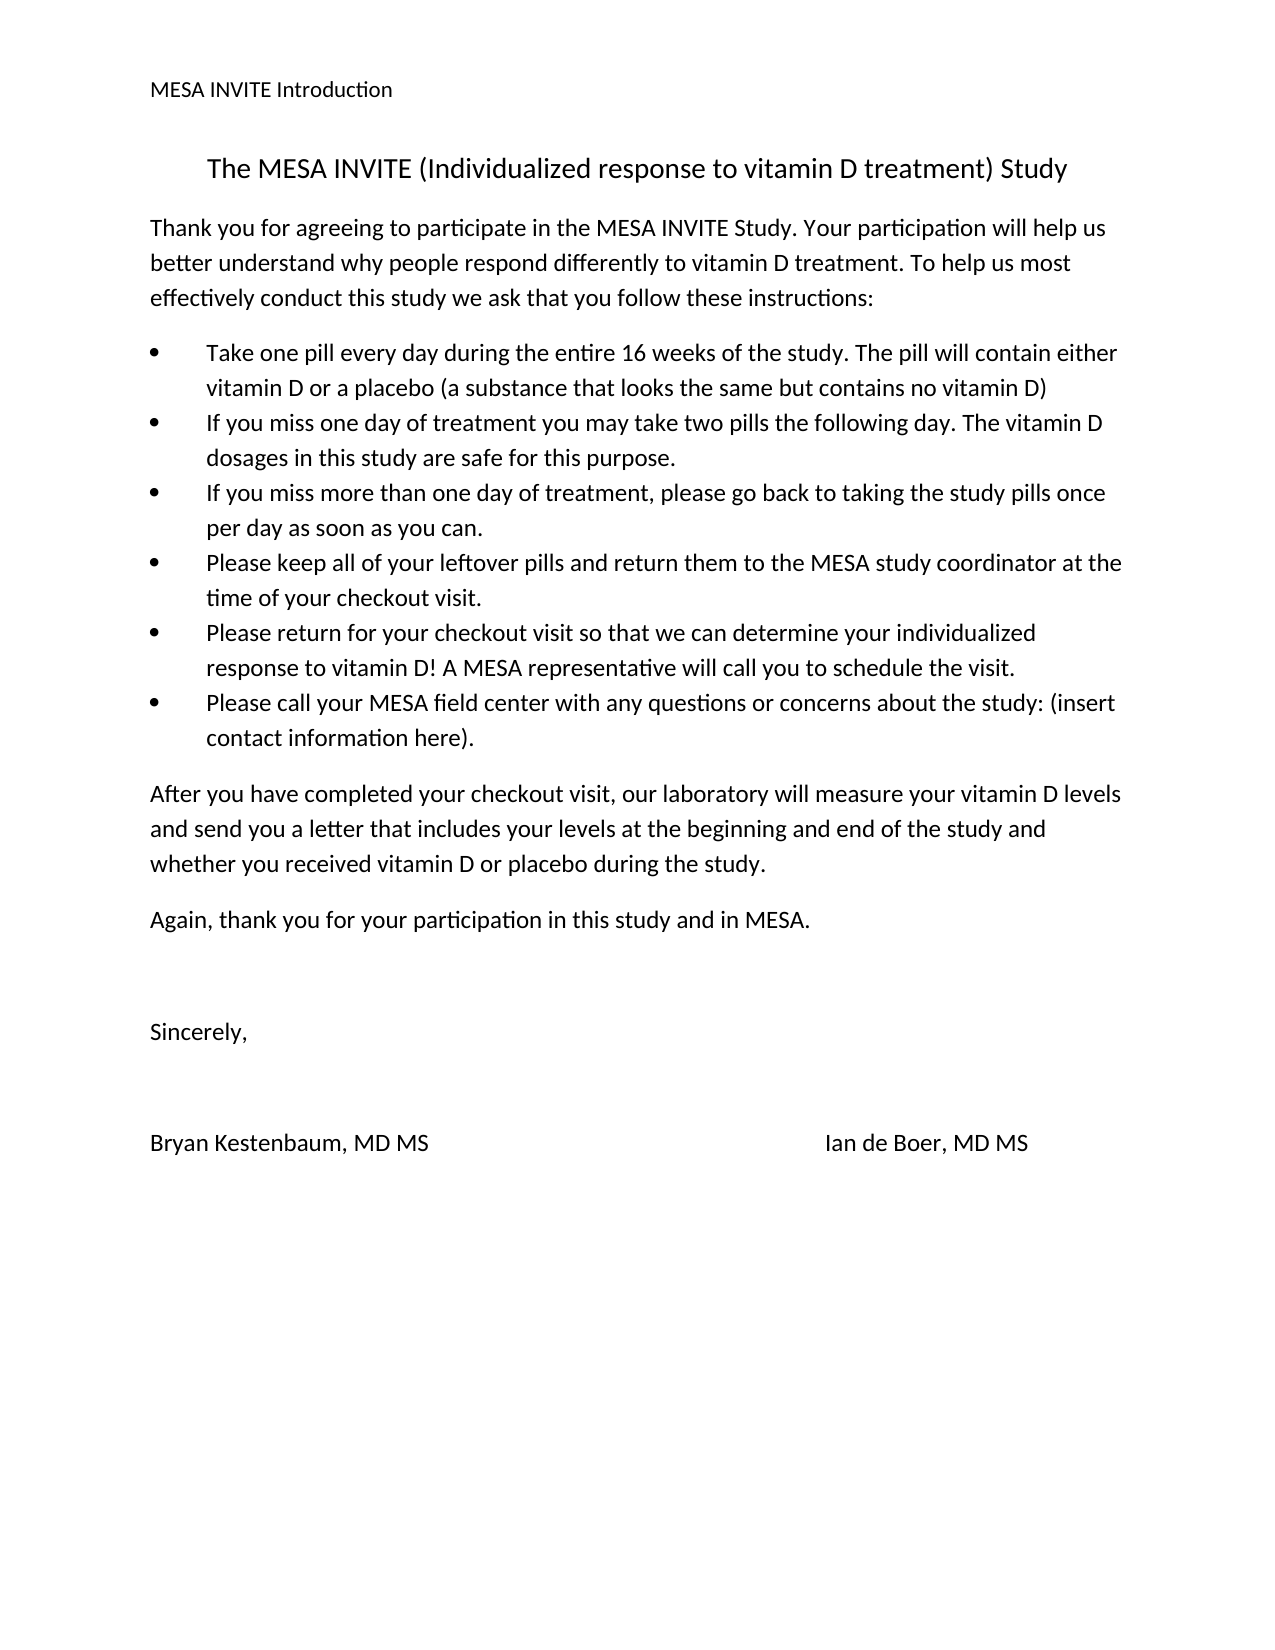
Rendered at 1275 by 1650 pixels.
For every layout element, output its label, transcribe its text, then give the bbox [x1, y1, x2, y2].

text Sincerely, [150, 1016, 1125, 1046]
text Again, thank you for your participation in this study and in MESA. [150, 904, 1125, 935]
text After you have completed your checkout visit, our laboratory will measure your vitamin D levels and send you a letter that includes your levels at the beginning and end of the study and whether you received vitamin D or placebo during the study. [150, 778, 1125, 879]
text Bryan Kestenbaum, MD MS Ian de Boer, MD MS [150, 1128, 1125, 1158]
list If you miss one day of treatment you may take two pills the following day. The vitamin D dosages in this study are safe for this purpose. [150, 408, 1125, 473]
list Please call your MESA field center with any questions or concerns about the study: (insert contact information here). [150, 688, 1125, 753]
text Thank you for agreeing to participate in the MESA INVITE Study. Your participation will help us better understand why people respond differently to vitamin D treatment. To help us most effectively conduct this study we ask that you follow these instructions: [150, 212, 1125, 312]
list Take one pill every day during the entire 16 weeks of the study. The pill will contain either vitamin D or a placebo (a substance that looks the same but contains no vitamin D) [150, 338, 1125, 403]
list If you miss more than one day of treatment, please go back to taking the study pills once per day as soon as you can. [150, 478, 1125, 543]
list Please keep all of your leftover pills and return them to the MESA study coordinator at the time of your checkout visit. [150, 548, 1125, 613]
list Please return for your checkout visit so that we can determine your individualized response to vitamin D! A MESA representative will call you to schedule the visit. [150, 618, 1125, 683]
text The MESA INVITE (Individualized response to vitamin D treatment) Study [150, 150, 1125, 186]
